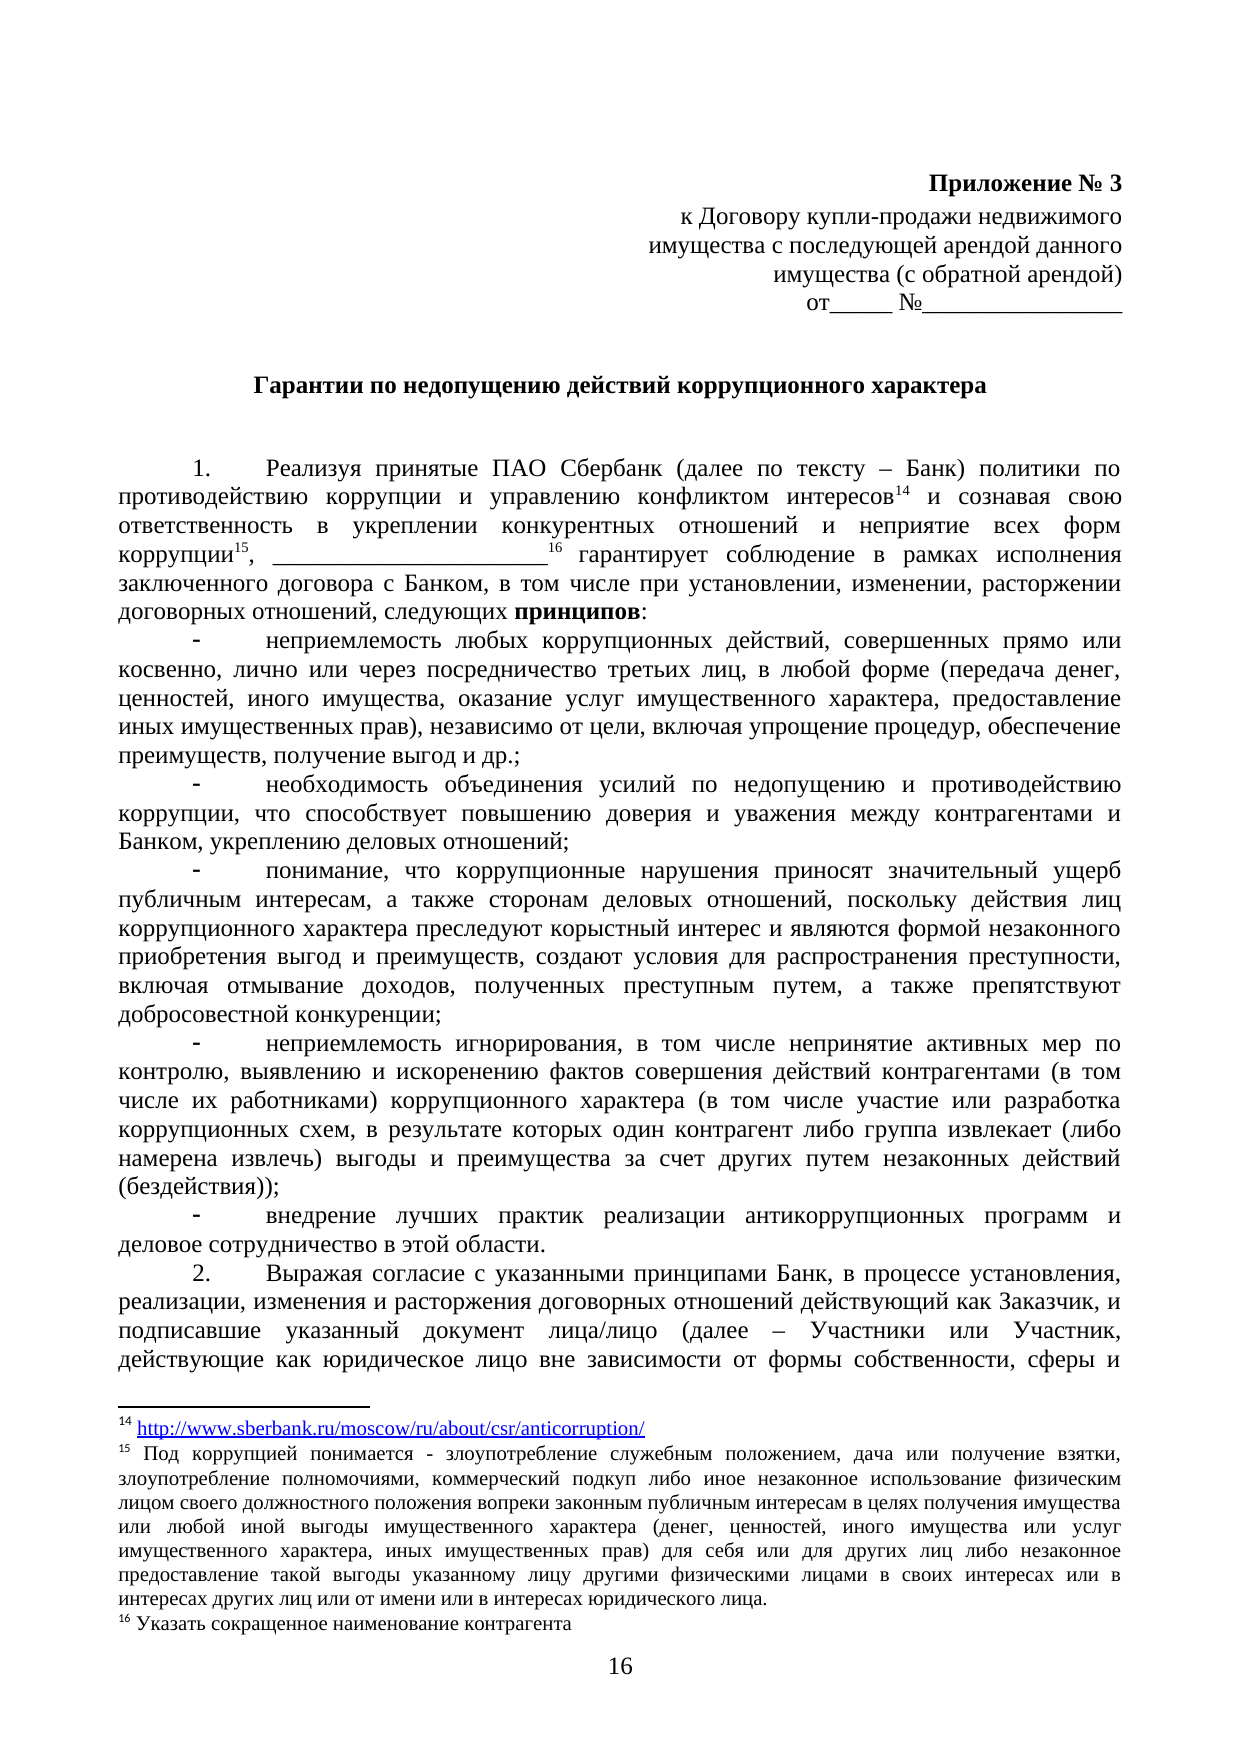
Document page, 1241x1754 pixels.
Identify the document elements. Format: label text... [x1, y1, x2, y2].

subtitle Приложение № 3 [118, 168, 1122, 197]
list необходимость объединения усилий по недопущению и противодействию коррупции, что способствует повышению доверия и уважения между контрагентами и Банком, укреплению деловых отношений; [118, 769, 1122, 855]
list неприемлемость игнорирования, в том числе непринятие активных мер по контролю, выявлению и искоренению фактов совершения действий контрагентами (в том числе их работниками) коррупционного характера (в том числе участие или разработка коррупционных схем, в результате которых один контрагент либо группа извлекает (либо намерена извлечь) выгоды и преимущества за счет других путем незаконных действий (бездействия)); [118, 1028, 1122, 1200]
list внедрение лучших практик реализации антикоррупционных программ и деловое сотрудничество в этой области. [118, 1200, 1122, 1258]
text Гарантии по недопущению действий коррупционного характера [118, 370, 1122, 399]
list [118, 1258, 1122, 1373]
list Реализуя принятые ПАО Сбербанк (далее по тексту – Банк) политики по противодействию коррупции и управлению конфликтом интересов и сознавая свою ответственность в укреплении конкурентных отношений и неприятие всех форм коррупции, ______________________ гарантирует соблюдение в рамках исполнения заключенного договора с Банком, в том числе при установлении, изменении, расторжении договорных отношений, следующих принципов: [118, 453, 1122, 625]
list неприемлемость любых коррупционных действий, совершенных прямо или косвенно, лично или через посредничество третьих лиц, в любой форме (передача денег, ценностей, иного имущества, оказание услуг имущественного характера, предоставление иных имущественных прав), независимо от цели, включая упрощение процедур, обеспечение преимуществ, получение выгод и др.; [118, 625, 1122, 769]
list понимание, что коррупционные нарушения приносят значительный ущерб публичным интересам, а также сторонам деловых отношений, поскольку действия лиц коррупционного характера преследуют корыстный интерес и являются формой незаконного приобретения выгод и преимуществ, создают условия для распространения преступности, включая отмывание доходов, полученных преступным путем, а также препятствуют добросовестной конкуренции; [118, 855, 1122, 1028]
text к Договору купли-продажи недвижимого имущества с последующей арендой данного имущества (с обратной арендой) [591, 201, 1122, 287]
text от_____ №________________ [118, 287, 1122, 316]
